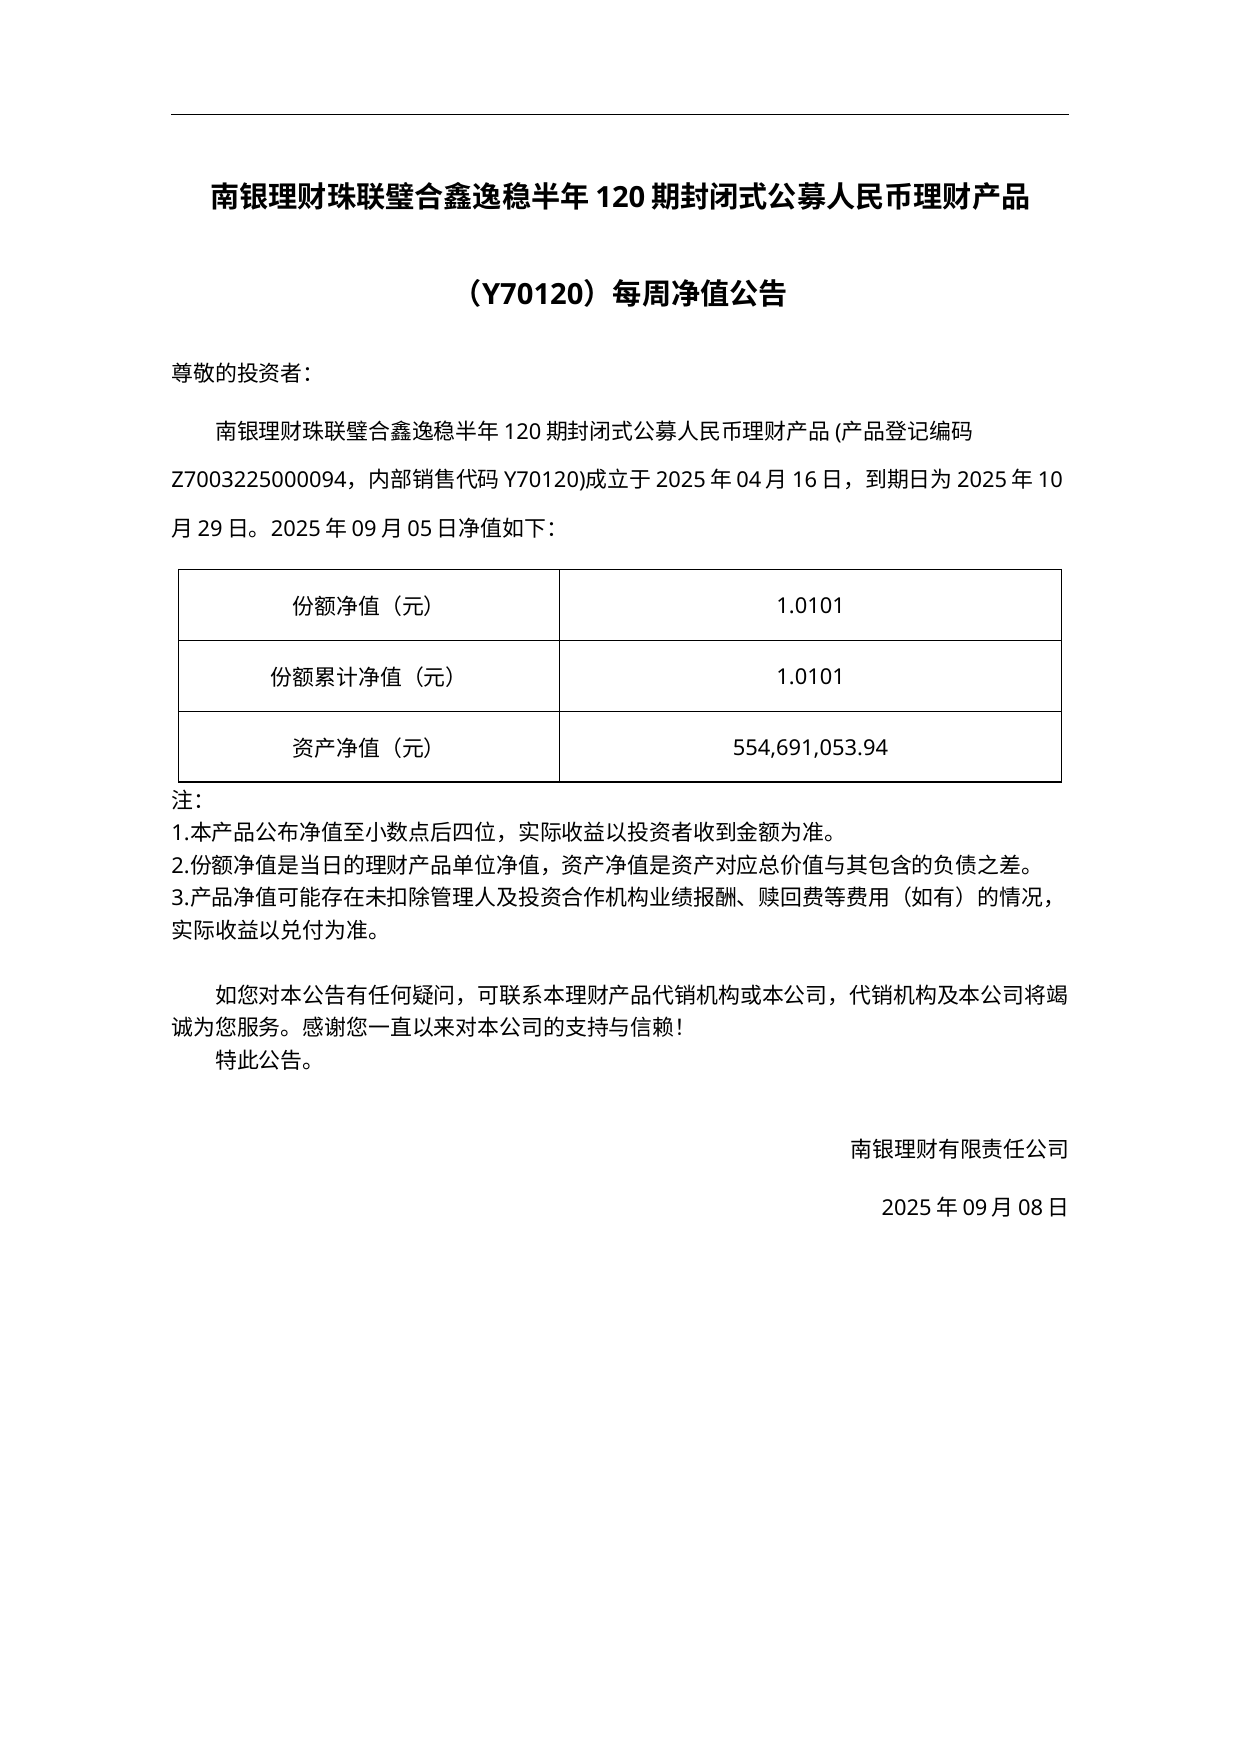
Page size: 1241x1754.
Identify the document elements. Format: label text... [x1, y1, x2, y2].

text 3.产品净值可能存在未扣除管理人及投资合作机构业绩报酬、赎回费等费用（如有）的情况，实际收益以兑付为准。 [171, 880, 1069, 945]
text 特此公告。 [171, 1042, 1069, 1075]
text 注： [171, 782, 1069, 815]
text 1.本产品公布净值至小数点后四位，实际收益以投资者收到金额为准。 [171, 815, 1069, 847]
text 如您对本公告有任何疑问，可联系本理财产品代销机构或本公司，代销机构及本公司将竭诚为您服务。感谢您一直以来对本公司的支持与信赖！ [171, 977, 1069, 1042]
text 2025年09月08日 [171, 1190, 1069, 1222]
table_cell 资产净值（元） [179, 712, 559, 781]
text 南银理财珠联璧合鑫逸稳半年120期封闭式公募人民币理财产品（Y70120）每周净值公告 [171, 162, 1069, 324]
table_cell 554,691,053.94 [560, 712, 1061, 781]
text 尊敬的投资者： [171, 355, 1069, 388]
text 南银理财珠联璧合鑫逸稳半年120期封闭式公募人民币理财产品 (产品登记编码Z7003225000094，内部销售代码Y70120)成立于2025年04月16日，到期日为2025年10月29日。2025年09月05日净值如下： [171, 413, 1069, 543]
table_cell 1.0101 [560, 641, 1061, 711]
table_header 1.0101 [560, 570, 1061, 640]
text 南银理财有限责任公司 [171, 1132, 1069, 1164]
text 2.份额净值是当日的理财产品单位净值，资产净值是资产对应总价值与其包含的负债之差。 [171, 847, 1069, 880]
table_cell 份额累计净值（元） [179, 641, 559, 711]
table_header 份额净值（元） [179, 570, 559, 640]
